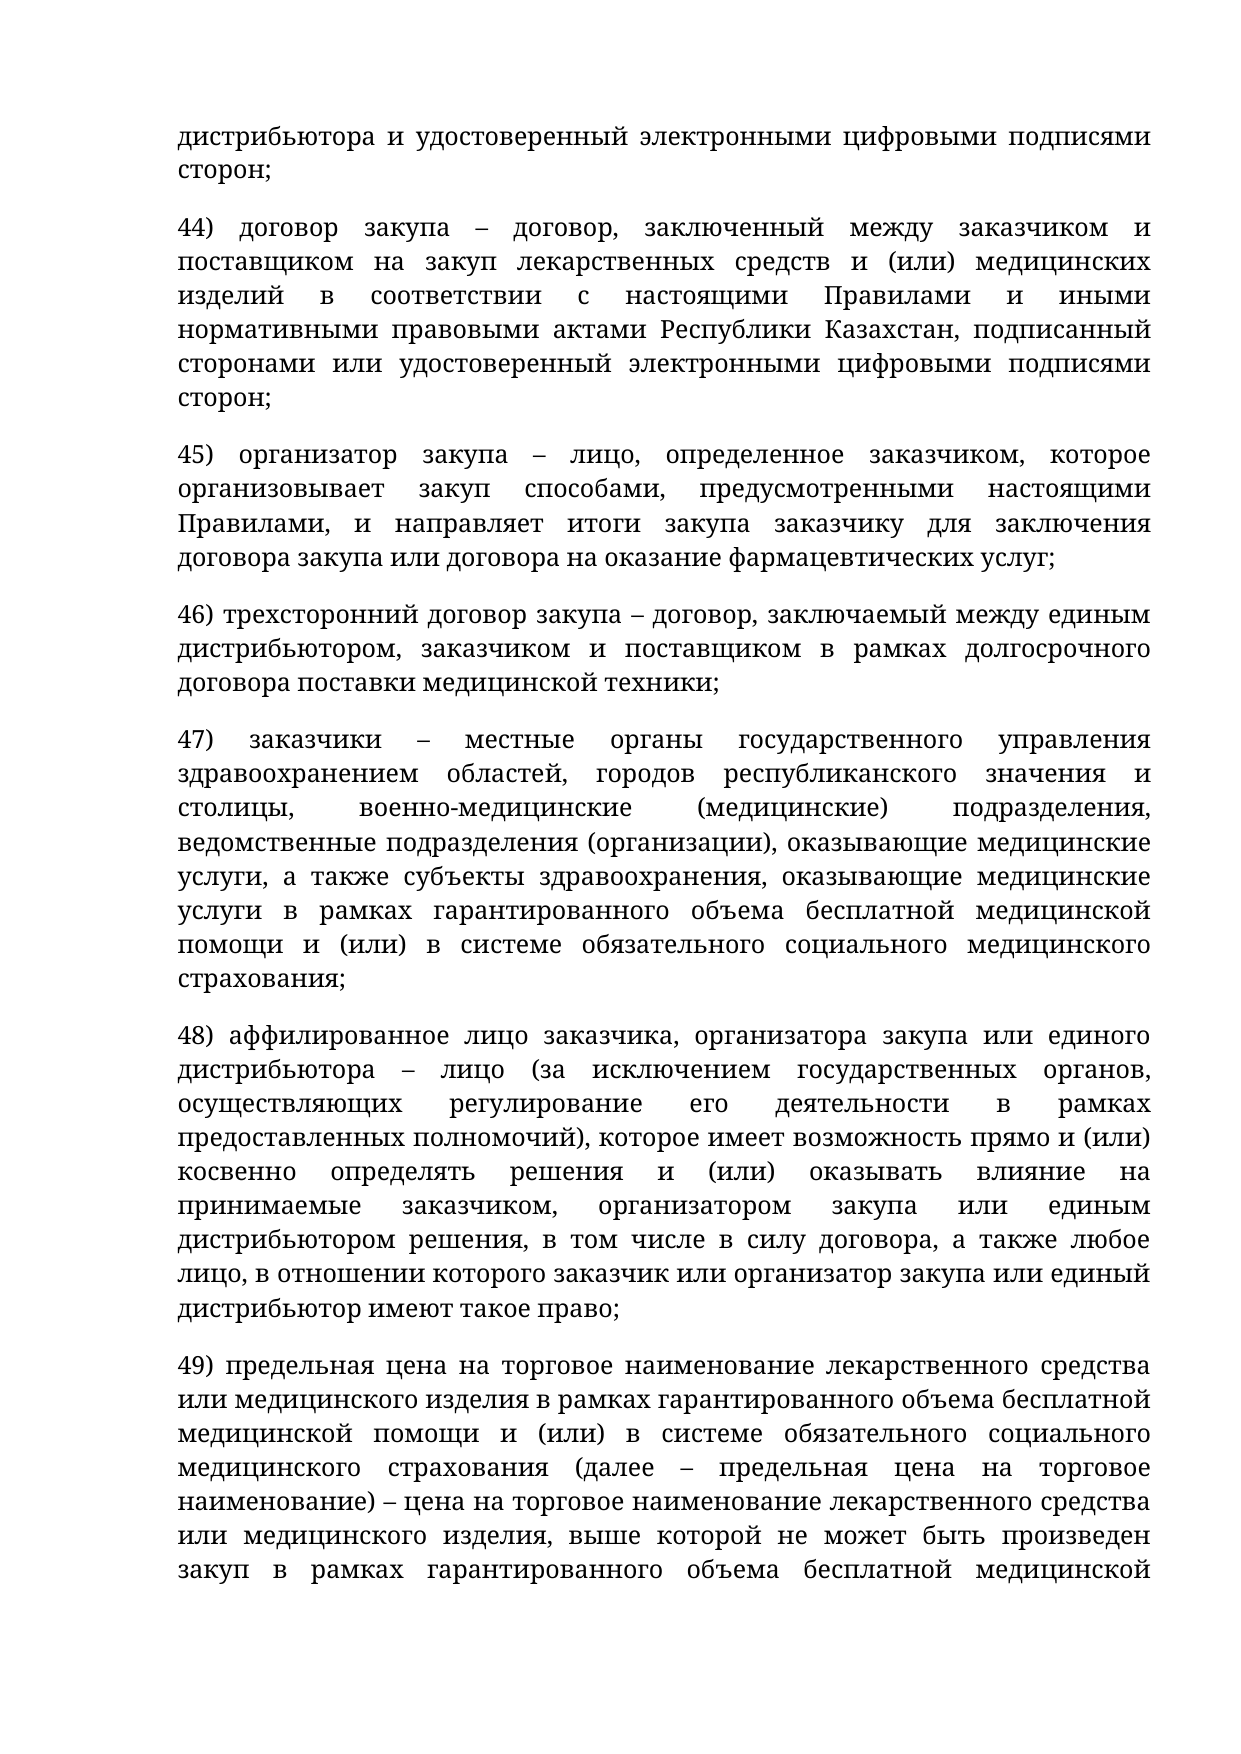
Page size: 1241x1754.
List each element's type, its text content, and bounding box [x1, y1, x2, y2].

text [177, 118, 1152, 186]
text 46) трехсторонний договор закупа – договор, заключаемый между единым дистрибьютором, заказчиком и поставщиком в рамках долгосрочного договора поставки медицинской техники; [177, 597, 1152, 699]
text 44) договор закупа – договор, заключенный между заказчиком и поставщиком на закуп лекарственных средств и (или) медицинских изделий в соответствии с настоящими Правилами и иными нормативными правовыми актами Республики Казахстан, подписанный сторонами или удостоверенный электронными цифровыми подписями сторон; [177, 209, 1152, 414]
text 45) организатор закупа – лицо, определенное заказчиком, которое организовывает закуп способами, предусмотренными настоящими Правилами, и направляет итоги закупа заказчику для заключения договора закупа или договора на оказание фармацевтических услуг; [177, 437, 1152, 573]
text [177, 1347, 1152, 1586]
text 48) аффилированное лицо заказчика, организатора закупа или единого дистрибьютора – лицо (за исключением государственных органов, осуществляющих регулирование его деятельности в рамках предоставленных полномочий), которое имеет возможность прямо и (или) косвенно определять решения и (или) оказывать влияние на принимаемые заказчиком, организатором закупа или единым дистрибьютором решения, в том числе в силу договора, а также любое лицо, в отношении которого заказчик или организатор закупа или единый дистрибьютор имеют такое право; [177, 1018, 1152, 1324]
text 47) заказчики – местные органы государственного управления здравоохранением областей, городов республиканского значения и столицы, военно-медицинские (медицинские) подразделения, ведомственные подразделения (организации), оказывающие медицинские услуги, а также субъекты здравоохранения, оказывающие медицинские услуги в рамках гарантированного объема бесплатной медицинской помощи и (или) в системе обязательного социального медицинского страхования; [177, 722, 1152, 994]
